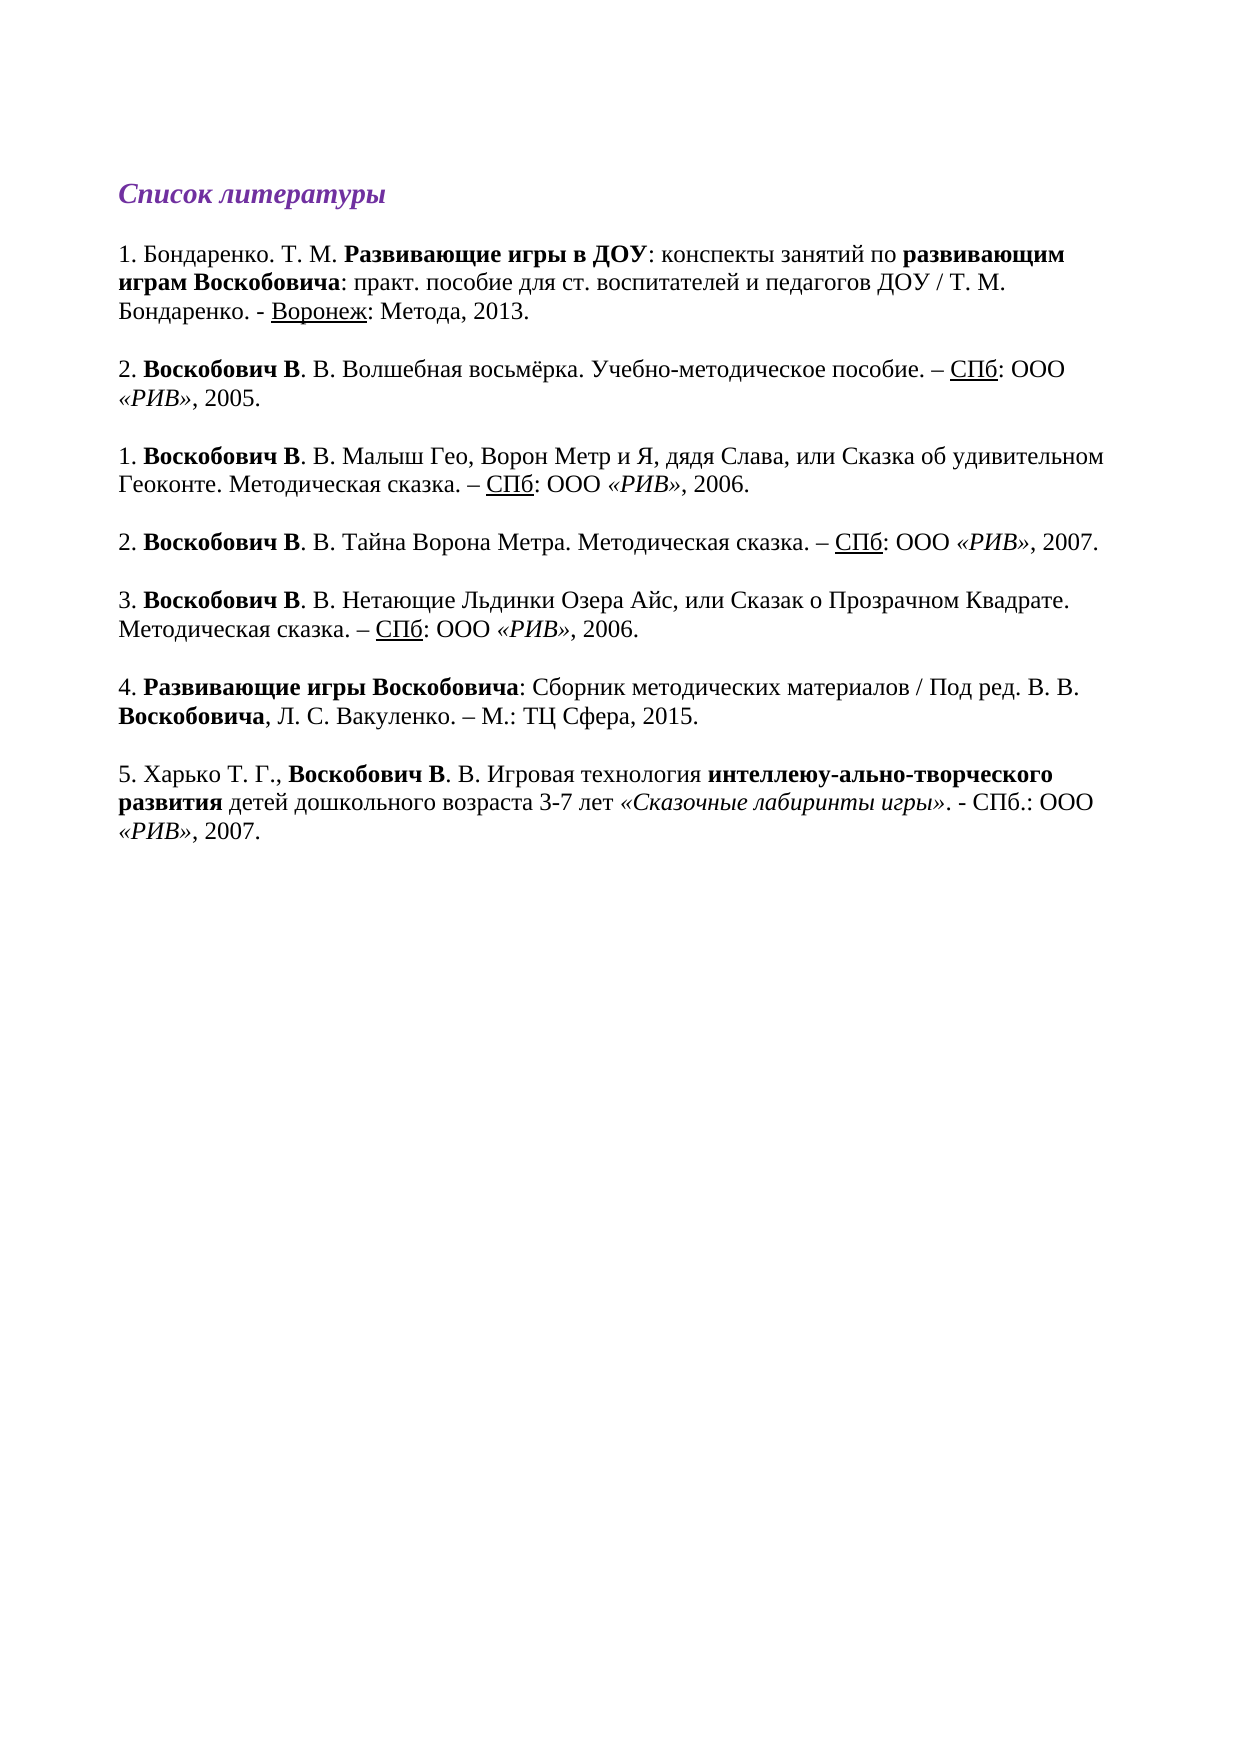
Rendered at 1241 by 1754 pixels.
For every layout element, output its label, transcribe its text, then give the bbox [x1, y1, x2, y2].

text 3. Воскобович В. В. Нетающие Льдинки Озера Айс, или Сказак о Прозрачном Квадрате. Методическая сказка. – СПб: ООО «РИВ», 2006. [118, 585, 1122, 643]
text 1. Бондаренко. Т. М. Развивающие игры в ДОУ: конспекты занятий по развивающим играм Воскобовича: практ. пособие для ст. воспитателей и педагогов ДОУ / Т. М. Бондаренко. - Воронеж: Метода, 2013. [118, 239, 1122, 325]
text 2. Воскобович В. В. Тайна Ворона Метра. Методическая сказка. – СПб: ООО «РИВ», 2007. [118, 527, 1122, 556]
text 2. Воскобович В. В. Волшебная восьмёрка. Учебно-методическое пособие. – СПб: ООО «РИВ», 2005. [118, 354, 1122, 412]
text 1. Воскобович В. В. Малыш Гео, Ворон Метр и Я, дядя Слава, или Сказка об удивительном Геоконте. Методическая сказка. – СПб: ООО «РИВ», 2006. [118, 441, 1122, 498]
text 5. Харько Т. Г., Воскобович В. В. Игровая технология интеллеюу-ально-творческого развития детей дошкольного возраста 3-7 лет «Сказочные лабиринты игры». - СПб.: ООО «РИВ», 2007. [118, 759, 1122, 845]
text Список литературы [118, 176, 1122, 209]
text 4. Развивающие игры Воскобовича: Сборник методических материалов / Под ред. В. В. Воскобовича, Л. С. Вакуленко. – М.: ТЦ Сфера, 2015. [118, 672, 1122, 729]
